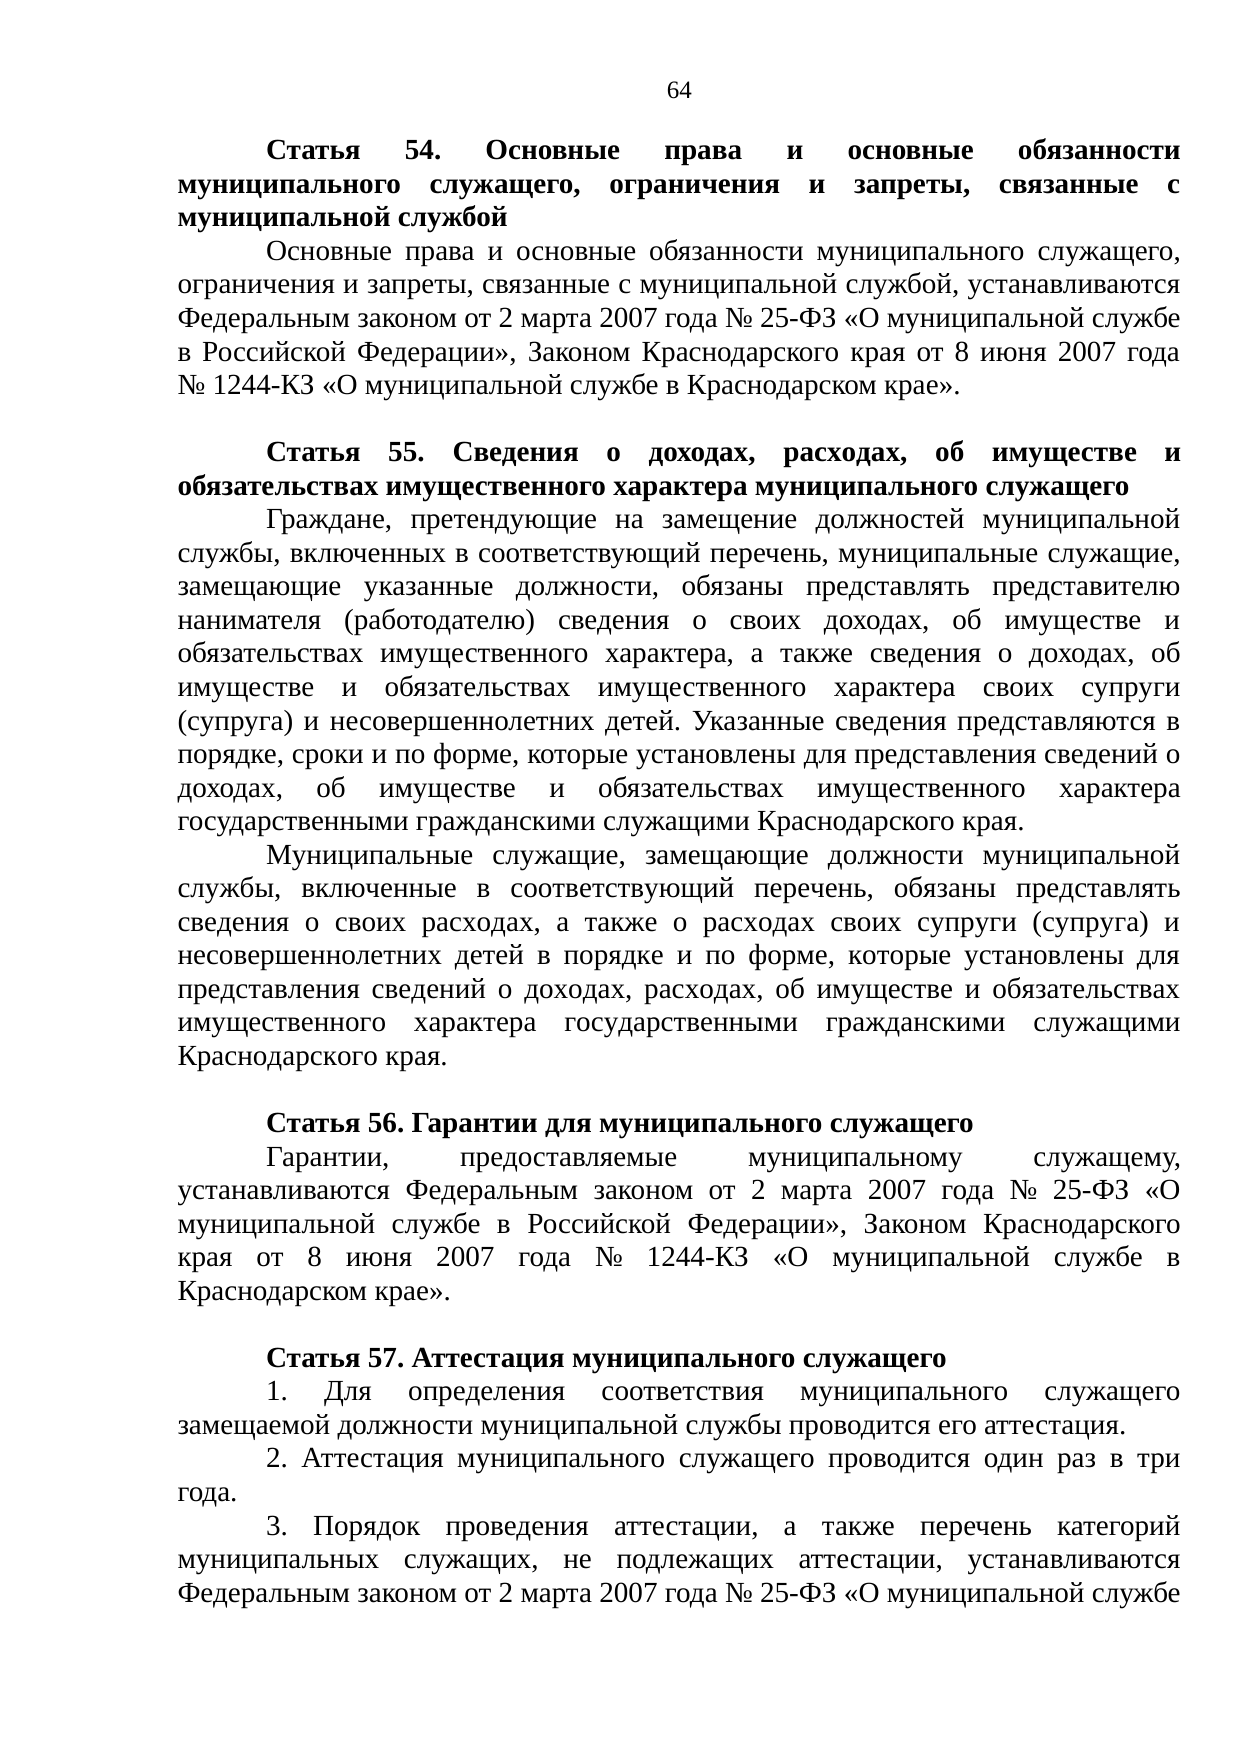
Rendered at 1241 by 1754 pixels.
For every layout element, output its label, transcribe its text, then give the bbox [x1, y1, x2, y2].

text Граждане, претендующие на замещение должностей муниципальной службы, включенных в соответствующий перечень, муниципальные служащие, замещающие указанные должности, обязаны представлять представителю нанимателя (работодателю) сведения о своих доходах, об имуществе и обязательствах имущественного характера, а также сведения о доходах, об имуществе и обязательствах имущественного характера своих супруги (супруга) и несовершеннолетних детей. Указанные сведения представляются в порядке, сроки и по форме, которые установлены для представления сведений о доходах, об имуществе и обязательствах имущественного характера государственными гражданскими служащими Краснодарского края. [177, 501, 1181, 837]
subtitle Статья 54. Основные права и основные обязанности муниципального служащего, ограничения и запреты, связанные с муниципальной службой [177, 132, 1181, 233]
text 1. Для определения соответствия муниципального служащего замещаемой должности муниципальной службы проводится его аттестация. [177, 1373, 1181, 1441]
subtitle Статья 56. Гарантии для муниципального служащего [177, 1105, 1181, 1139]
text Статья 57. Аттестация муниципального служащего [177, 1340, 1181, 1373]
text Муниципальные служащие, замещающие должности муниципальной службы, включенные в соответствующий перечень, обязаны представлять сведения о своих расходах, а также о расходах своих супруги (супруга) и несовершеннолетних детей в порядке и по форме, которые установлены для представления сведений о доходах, расходах, об имуществе и обязательствах имущественного характера государственными гражданскими служащими Краснодарского края. [177, 837, 1181, 1072]
text Статья 55. Сведения о доходах, расходах, об имуществе и обязательствах имущественного характера муниципального служащего [177, 434, 1181, 501]
text Гарантии, предоставляемые муниципальному служащему, устанавливаются Федеральным законом от 2 марта 2007 года № 25-ФЗ «О муниципальной службе в Российской Федерации», Законом Краснодарского края от 8 июня 2007 года № 1244-КЗ «О муниципальной службе в Краснодарском крае». [177, 1139, 1181, 1306]
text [177, 1508, 1181, 1608]
text 2. Аттестация муниципального служащего проводится один раз в три года. [177, 1441, 1181, 1508]
text Основные права и основные обязанности муниципального служащего, ограничения и запреты, связанные с муниципальной службой, устанавливаются Федеральным законом от 2 марта 2007 года № 25-ФЗ «О муниципальной службе в Российской Федерации», Законом Краснодарского края от 8 июня 2007 года № 1244-КЗ «О муниципальной службе в Краснодарском крае». [177, 233, 1181, 401]
